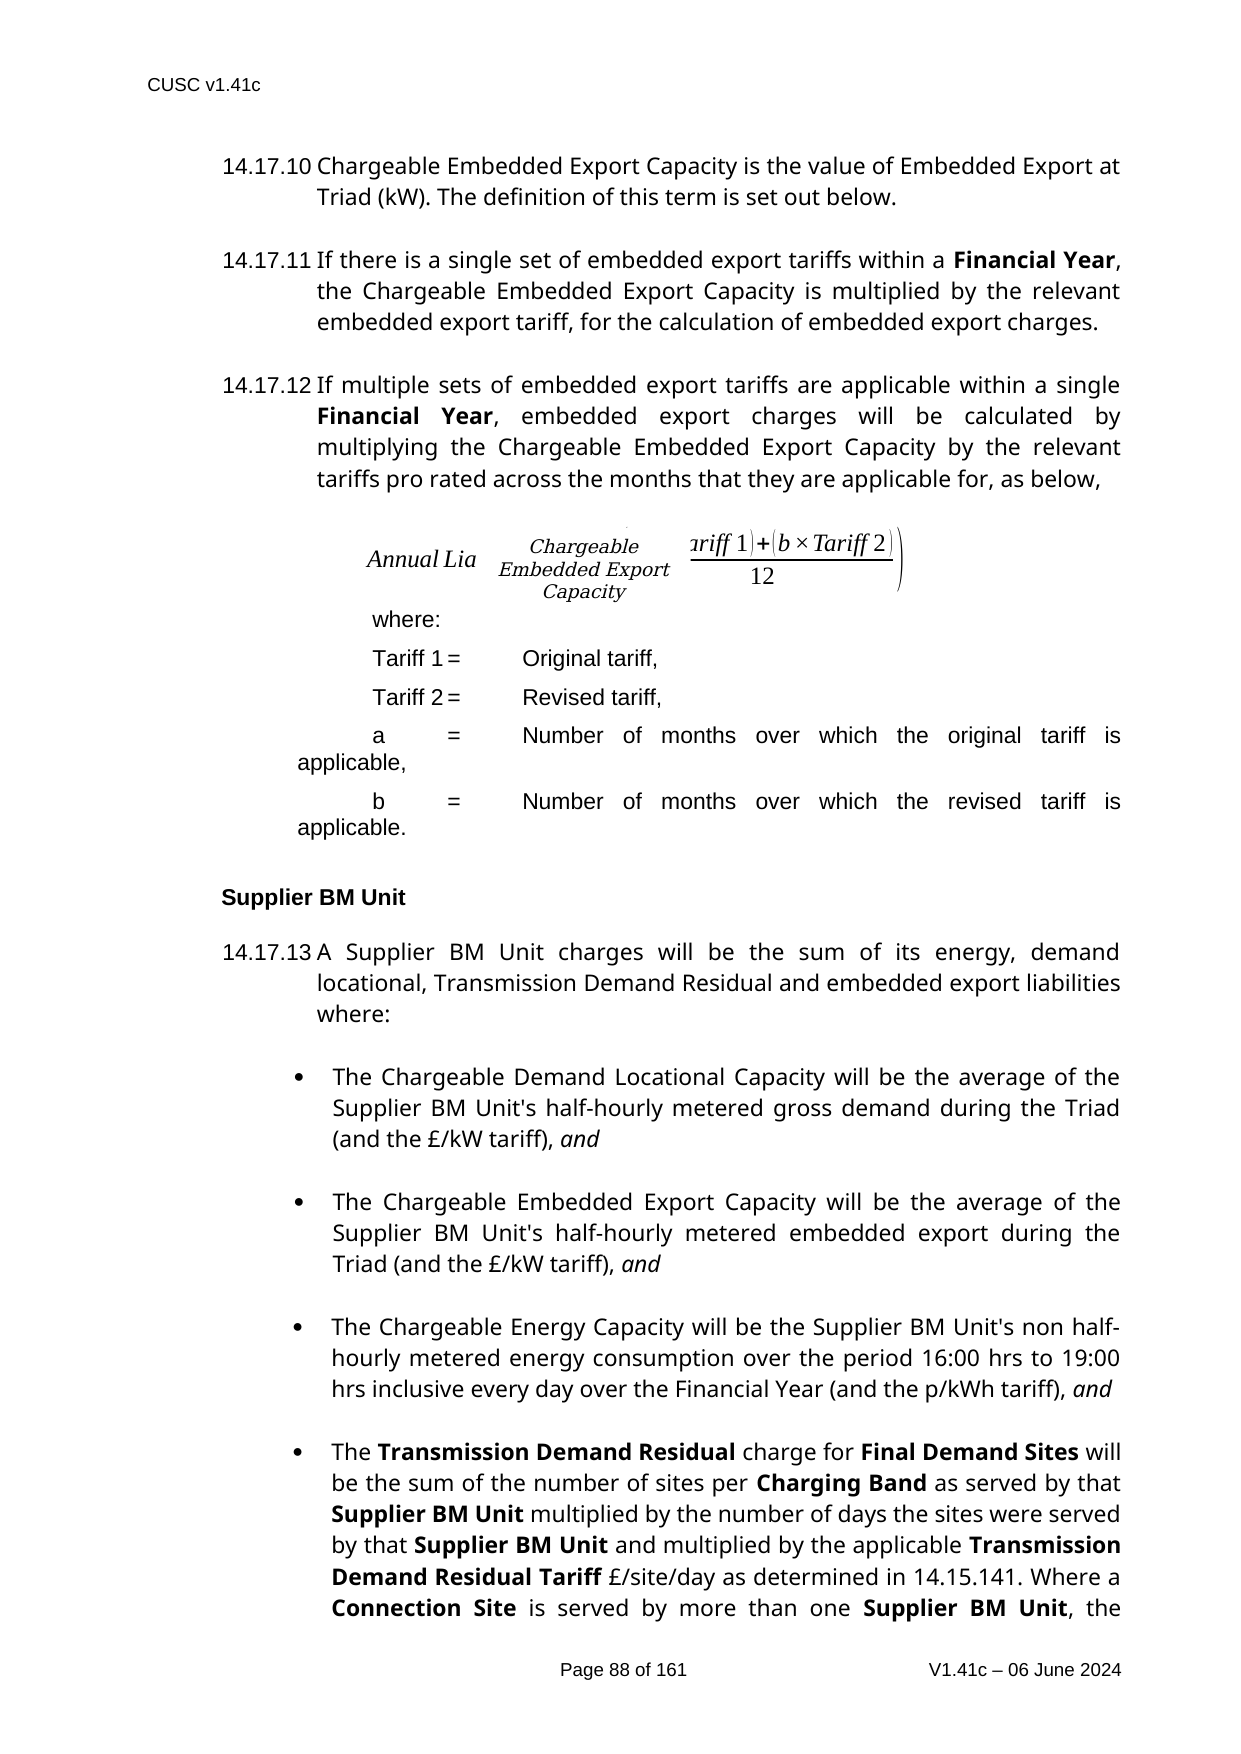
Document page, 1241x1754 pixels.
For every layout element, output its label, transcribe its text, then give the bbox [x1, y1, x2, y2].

list The Chargeable Energy Capacity will be the Supplier BM Unit's non half-hourly metered energy consumption over the period 16:00 hrs to 19:00 hrs inclusive every day over the Financial Year (and the p/kWh tariff), and [294, 1310, 1121, 1404]
text Tariff 1 = Original tariff, [297, 645, 1121, 671]
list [294, 1435, 1121, 1623]
list A Supplier BM Unit charges will be the sum of its energy, demand locational, Transmission Demand Residual and embedded export liabilities where: [222, 935, 1121, 1029]
list If multiple sets of embedded export tariffs are applicable within a single Financial Year, embedded export charges will be calculated by multiplying the Chargeable Embedded Export Capacity by the relevant tariffs pro rated across the months that they are applicable for, as below, [222, 369, 1121, 494]
text b = Number of months over which the revised tariff is applicable. [297, 788, 1121, 840]
text a = Number of months over which the original tariff is applicable, [297, 722, 1121, 775]
text where: [297, 606, 1121, 632]
subtitle Supplier BM Unit [221, 884, 1121, 910]
list The Chargeable Embedded Export Capacity will be the average of the Supplier BM Unit's half-hourly metered embedded export during the Triad (and the £/kW tariff), and [295, 1185, 1121, 1279]
list Chargeable Embedded Export Capacity is the value of Embedded Export at Triad (kW). The definition of this term is set out below. [222, 150, 1121, 212]
list The Chargeable Demand Locational Capacity will be the average of the Supplier BM Unit's half-hourly metered gross demand during the Triad (and the £/kW tariff), and [295, 1060, 1121, 1154]
list If there is a single set of embedded export tariffs within a Financial Year, the Chargeable Embedded Export Capacity is multiplied by the relevant embedded export tariff, for the calculation of embedded export charges. [222, 244, 1121, 337]
text Tariff 2 = Revised tariff, [297, 683, 1121, 710]
